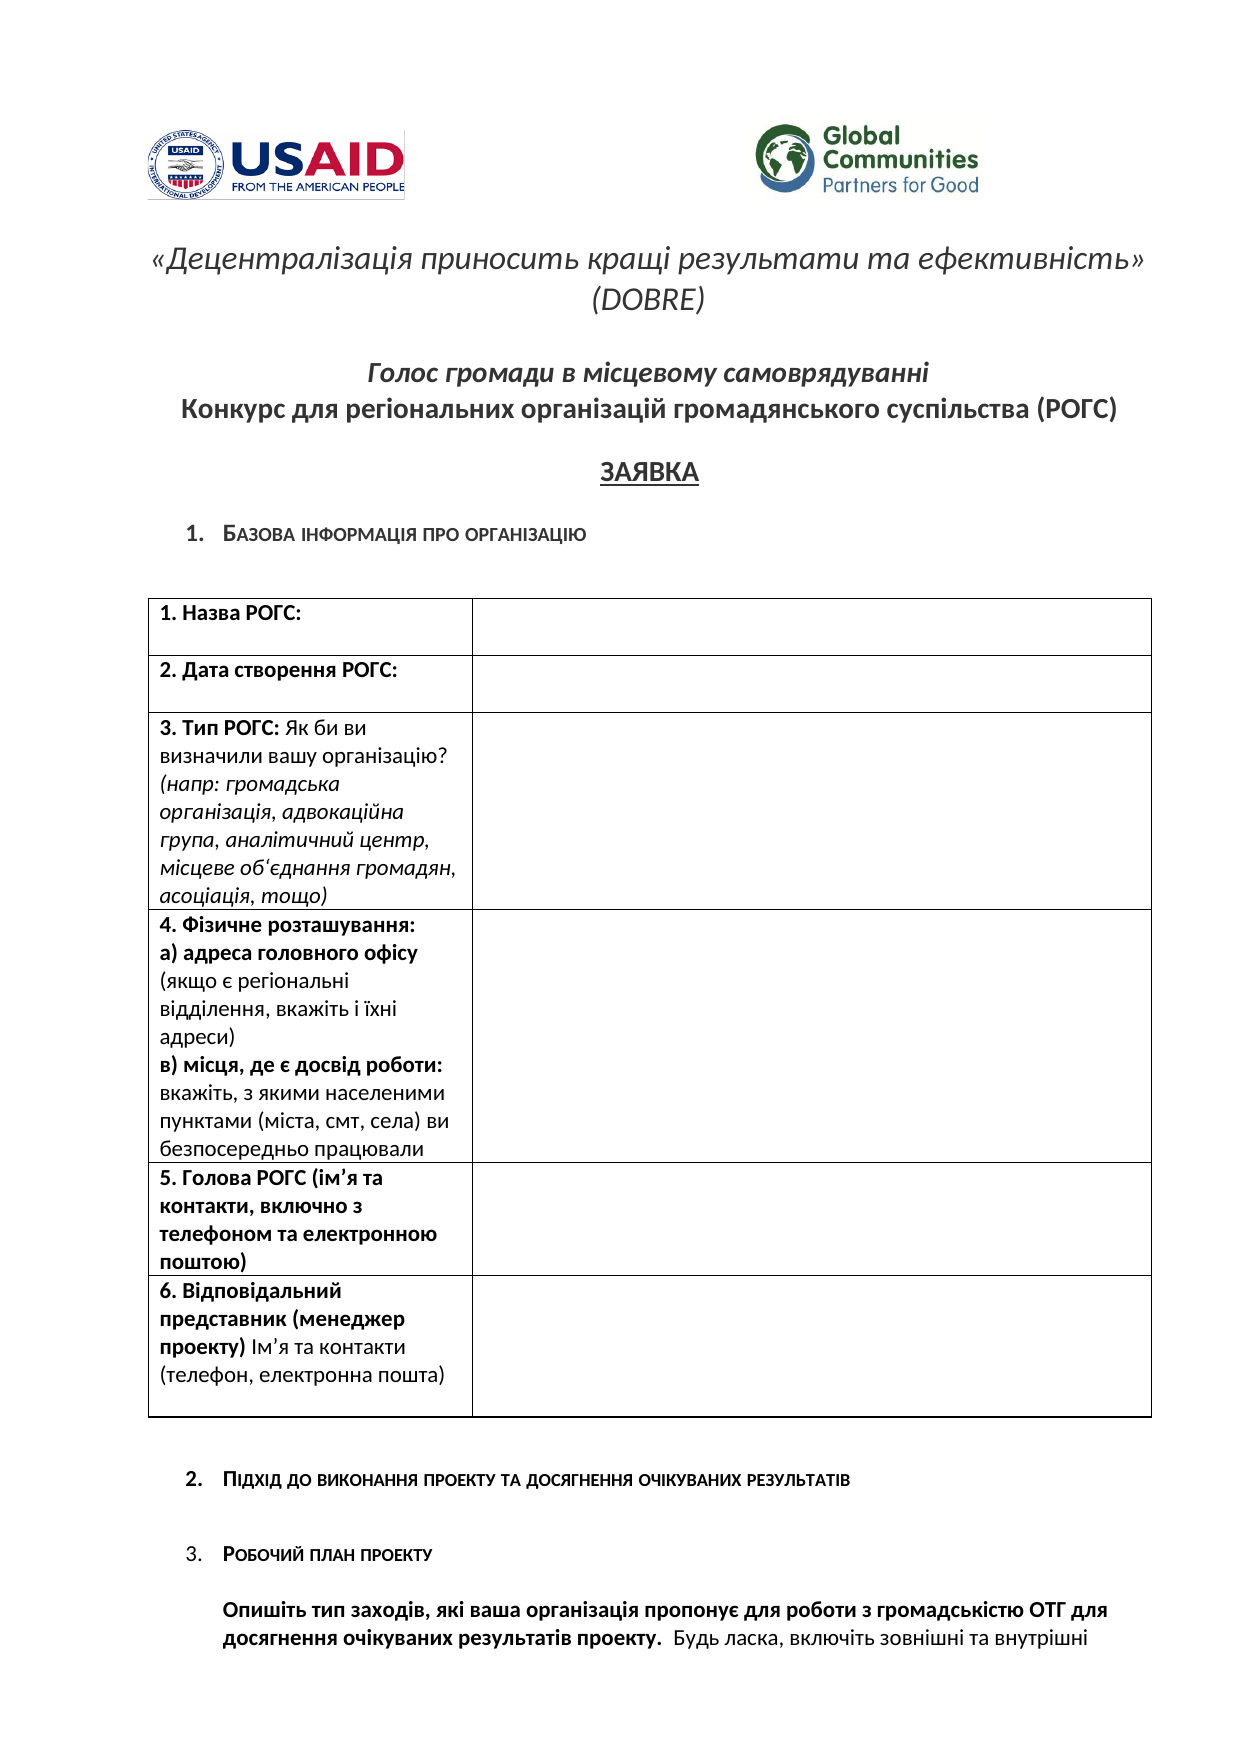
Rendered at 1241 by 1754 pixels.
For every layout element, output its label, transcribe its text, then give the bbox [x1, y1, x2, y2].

picture [747, 116, 985, 200]
table_header 1. Назва РОГС: [149, 599, 472, 654]
table_cell [473, 910, 1151, 1162]
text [223, 1595, 1152, 1651]
text «Децентралізація приносить кращі результати та ефективність» (DOBRE) [148, 237, 1152, 318]
list Підхід до виконання проекту та досягнення очікуваних результатів [185, 1464, 1152, 1492]
text Конкурс для регіональних організацій громадянського суспільства (РОГС) [148, 390, 1152, 425]
table_cell [473, 1163, 1151, 1275]
table_cell 2. Дата створення РОГС: [149, 656, 472, 712]
picture [147, 130, 405, 200]
list Базова інформація про організацію [185, 517, 1152, 548]
list Робочий план проекту [185, 1539, 1152, 1567]
table_cell 4. Фізичне розташування: а) адреса головного офісу (якщо є регіональні відділення, вкажіть і їхні адреси) в) місця, де є досвід роботи: вкажіть, з якими населеними пунктами (міста, смт, села) ви безпосередньо працювали [149, 910, 472, 1162]
table_cell 3. Тип РОГС: Як би ви визначили вашу організацію? (напр: громадська організація, адвокаційна група, аналітичний центр, місцеве об‘єднання громадян, асоціація, тощо) [149, 713, 472, 909]
table_header [473, 599, 1151, 654]
text ЗАЯВКА [148, 453, 1152, 489]
table_cell [473, 713, 1151, 909]
table_cell 5. Голова РОГС (ім’я та контакти, включно з телефоном та електронною поштою) [149, 1163, 472, 1275]
table_cell 6. Відповідальний представник (менеджер проекту) Ім’я та контакти (телефон, електронна пошта) [149, 1276, 472, 1416]
table_cell [473, 1276, 1151, 1416]
table_cell [473, 656, 1151, 712]
text Голос громади в місцевому самоврядуванні [148, 354, 1152, 390]
